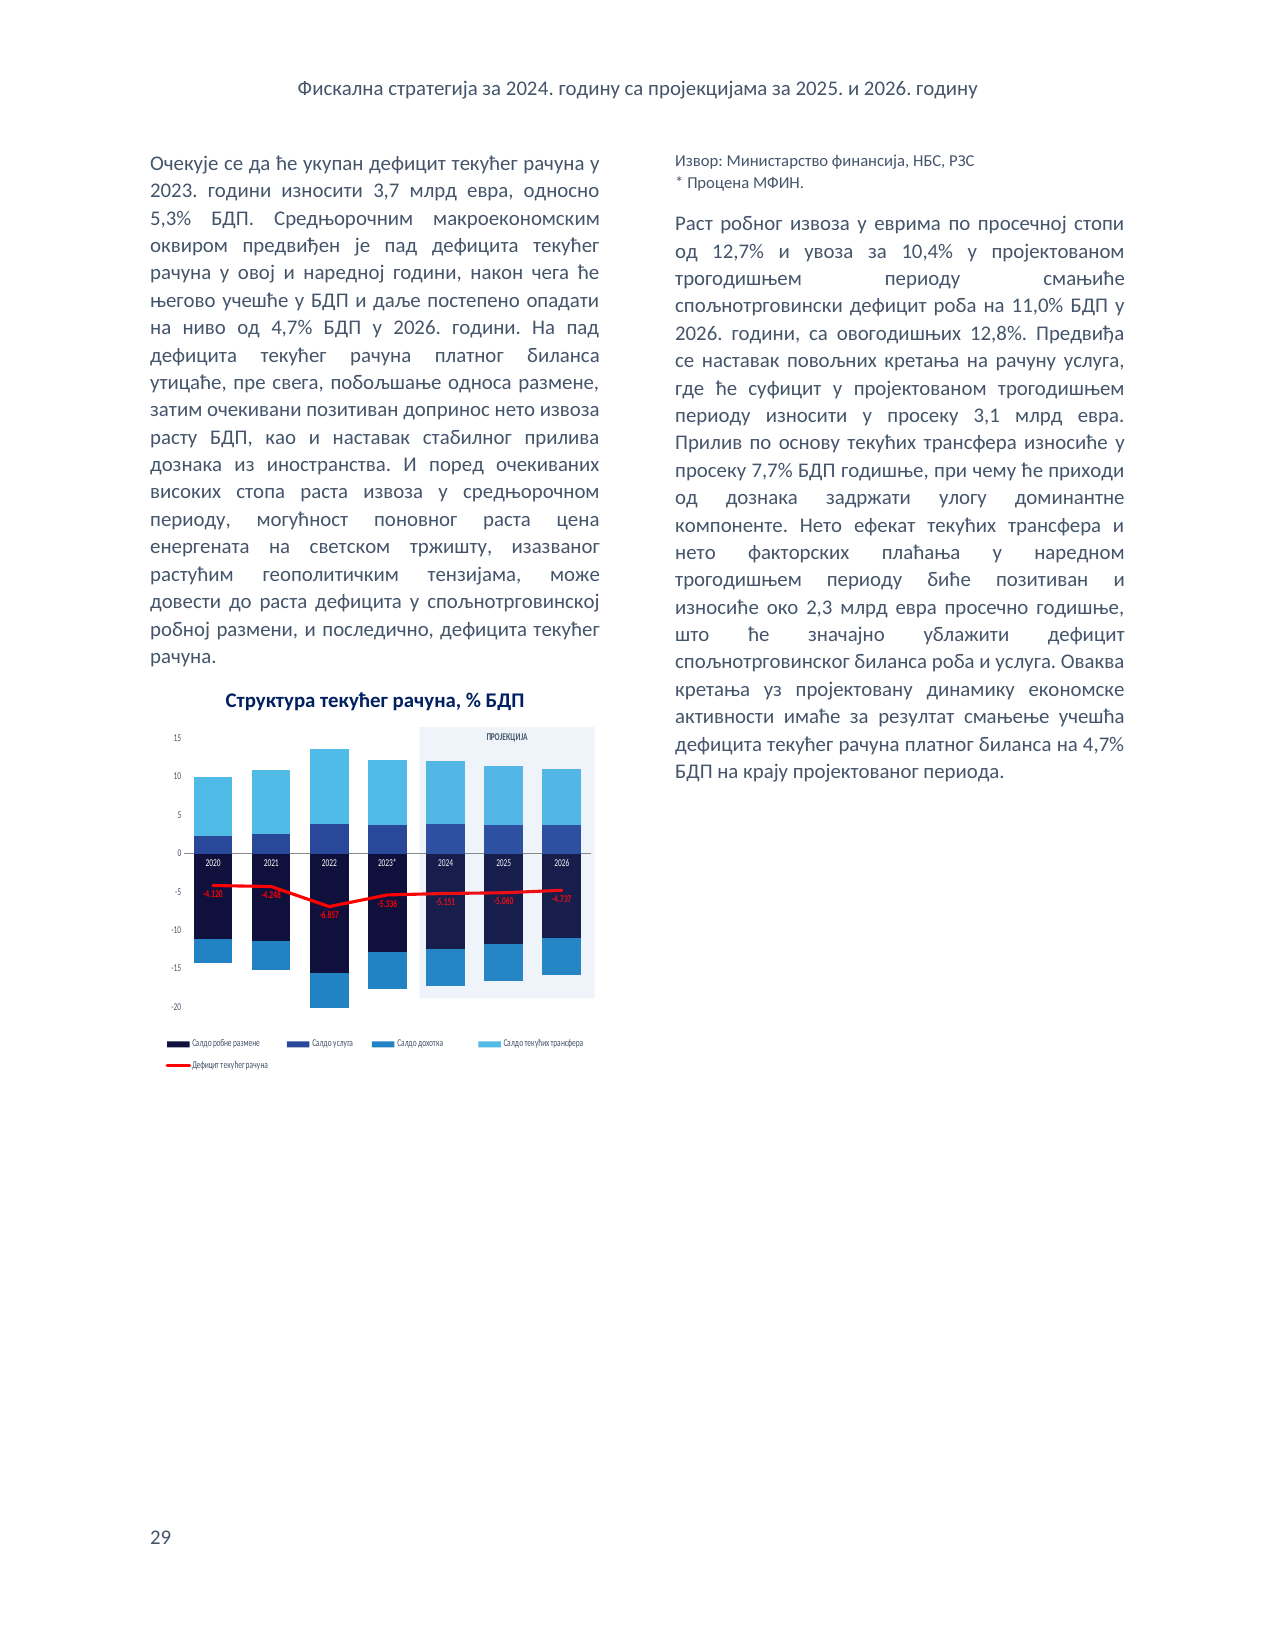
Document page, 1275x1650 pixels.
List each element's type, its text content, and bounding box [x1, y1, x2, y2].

text Извор: Министарство финансија, НБС, РЗС [675, 150, 1125, 170]
text Раст робног извоза у еврима по просечној стопи од 12,7% и увоза за 10,4% у пројектованом трогодишњем периоду смањиће спољнотрговински дефицит роба на 11,0% БДП у 2026. години, са овогодишњих 12,8%. Предвиђа се наставак повољних кретања на рачуну услуга, где ће суфицит у пројектованом трогодишњем периоду износити у просеку 3,1 млрд евра. Прилив по основу текућих трансфера износиће у просеку 7,7% БДП годишње, при чему ће приходи од дознака задржати улогу доминантне компоненте. Нето ефекат текућих трансфера и нето факторских плаћања у наредном трогодишњем периоду биће позитиван и износиће око 2,3 млрд евра просечно годишње, што ће значајно ублажити дефицит спољнотрговинског биланса роба и услуга. Оваква кретања уз пројектовану динамику економске активности имаће за резултат смањење учешћа дефицита текућег рачуна платног биланса на 4,7% БДП на крају пројектованог периода. [675, 210, 1125, 784]
text Очекује се да ће укупан дефицит текућег рачуна у 2023. години износити 3,7 млрд евра, односно 5,3% БДП. Средњорочним макроекономским оквиром предвиђен је пад дефицита текућег рачуна у овој и наредној години, након чега ће његово учешће у БДП и даље постепено опадати на ниво од 4,7% БДП у 2026. години. На пад дефицита текућег рачуна платног биланса утицаће, пре свега, побољшање односа размене, затим очекивани позитиван допринос нето извоза расту БДП, као и наставак стабилног прилива дознака из иностранства. И поред очекиваних високих стопа раста извоза у средњорочном периоду, могућност поновног раста цена енергената на светском тржишту, изазваног растућим геополитичким тензијама, може довести до раста дефицита у спољнотрговинској робној размени, и последично, дефицита текућег рачуна. [150, 150, 600, 668]
text Структура текућег рачуна, % БДП [150, 687, 600, 713]
text * Процена МФИН. [675, 172, 1125, 192]
